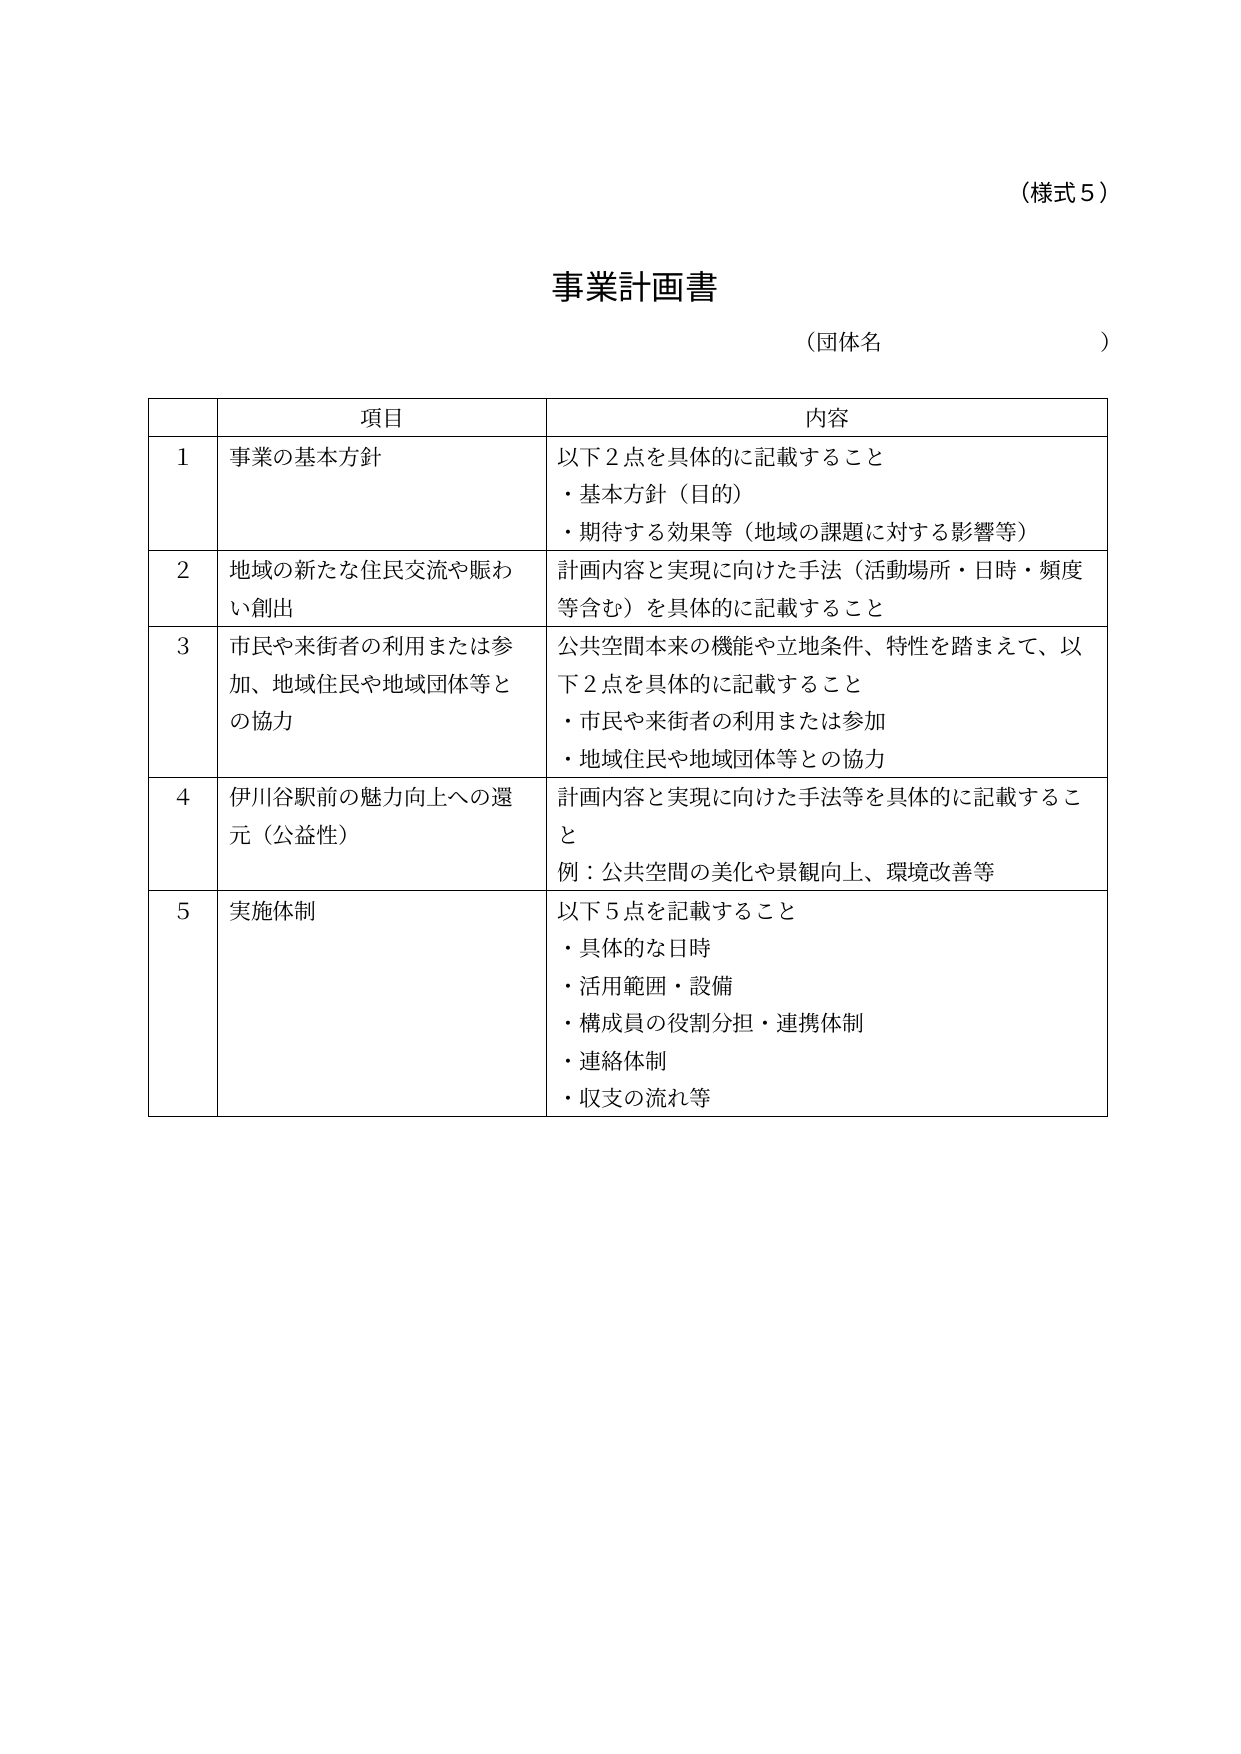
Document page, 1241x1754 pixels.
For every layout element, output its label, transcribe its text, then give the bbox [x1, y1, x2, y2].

table_cell ４ [149, 778, 217, 890]
table_cell ５ [149, 891, 217, 1116]
table_cell 市民や来街者の利用または参加、地域住民や地域団体等との協力 [218, 627, 546, 777]
text （団体名 ） [148, 322, 1122, 360]
table_header 項目 [218, 399, 546, 436]
table_cell 伊川谷駅前の魅力向上への還元（公益性） [218, 778, 546, 890]
table_cell １ [149, 437, 217, 549]
table_cell 以下２点を具体的に記載すること ・基本方針（目的） ・期待する効果等（地域の課題に対する影響等） [547, 437, 1107, 549]
table_cell 事業の基本方針 [218, 437, 546, 549]
table_cell 計画内容と実現に向けた手法等を具体的に記載すること 例：公共空間の美化や景観向上、環境改善等 [547, 778, 1107, 890]
table_cell ２ [149, 551, 217, 626]
table_cell 地域の新たな住民交流や賑わい創出 [218, 551, 546, 626]
table_cell 公共空間本来の機能や立地条件、特性を踏まえて、以下２点を具体的に記載すること ・市民や来街者の利用または参加 ・地域住民や地域団体等との協力 [547, 627, 1107, 777]
text 事業計画書 [148, 247, 1122, 322]
table_cell 実施体制 [218, 891, 546, 1116]
table_cell 計画内容と実現に向けた手法（活動場所・日時・頻度等含む）を具体的に記載すること [547, 551, 1107, 626]
table_cell 以下５点を記載すること ・具体的な日時 ・活用範囲・設備 ・構成員の役割分担・連携体制 ・連絡体制 ・収支の流れ等 [547, 891, 1107, 1116]
text （様式５） [148, 172, 1122, 210]
table_cell ３ [149, 627, 217, 777]
table_header [149, 399, 217, 436]
table_header 内容 [547, 399, 1107, 436]
